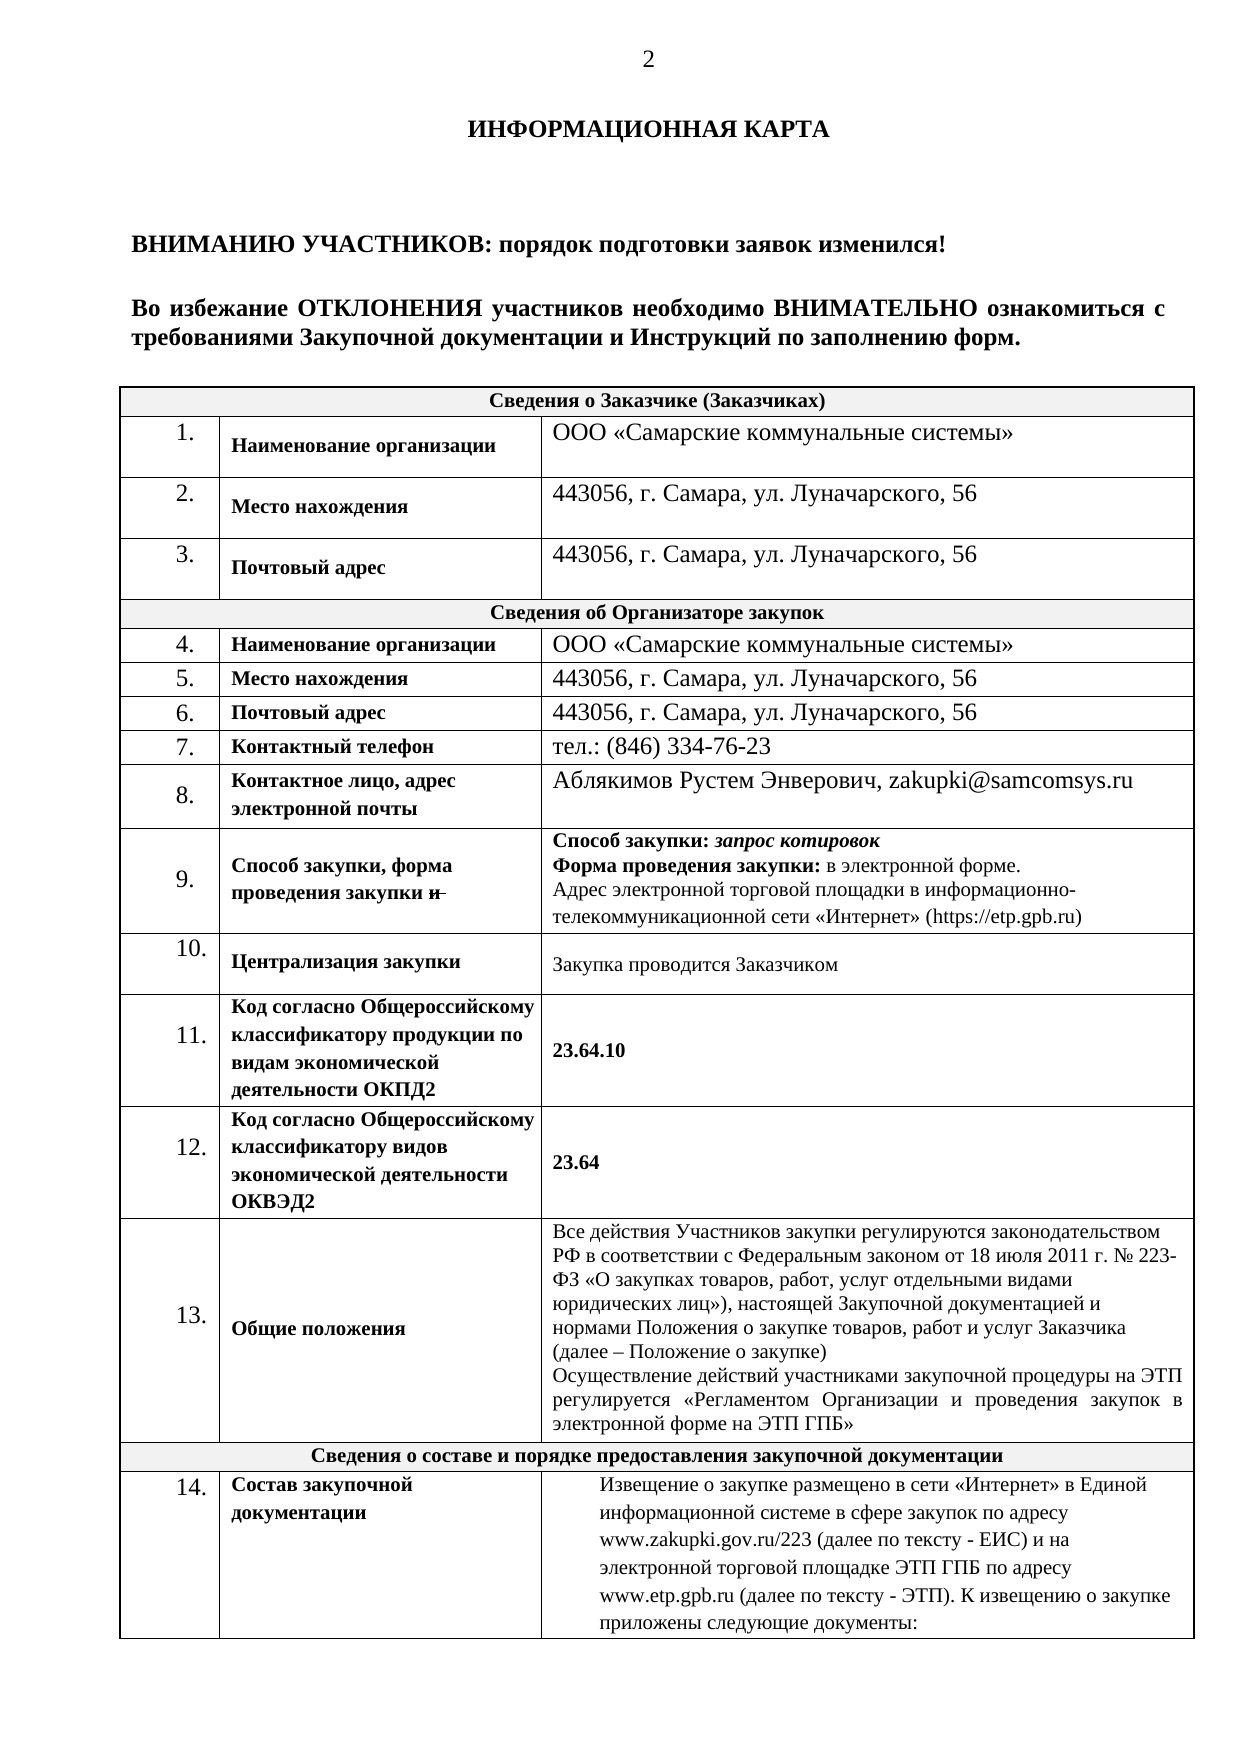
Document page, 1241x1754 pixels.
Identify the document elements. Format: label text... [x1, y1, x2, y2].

table_cell Способ закупки: запрос котировок Форма проведения закупки: в электронной форме. Адрес электронной торговой площадки в информационно-телекоммуникационной сети «Интернет» (https://etp.gpb.ru) [542, 829, 1193, 932]
table_cell Общие положения [220, 1219, 541, 1442]
table_cell 443056, г. Самара, ул. Луначарского, 56 [542, 539, 1193, 599]
table_cell [121, 663, 219, 696]
table_cell [121, 934, 219, 993]
table_cell [121, 539, 219, 599]
text ИНФОРМАЦИОННАЯ КАРТА [131, 114, 1166, 143]
table_cell тел.: (846) 334-76-23 [542, 731, 1193, 764]
table_cell 443056, г. Самара, ул. Луначарского, 56 [542, 697, 1193, 730]
table_cell Централизация закупки [220, 934, 541, 993]
table_cell Закупка проводится Заказчиком [542, 934, 1193, 993]
table_cell [121, 765, 219, 827]
table_cell Код согласно Общероссийскому классификатору продукции по видам экономической деятельности ОКПД2 [220, 995, 541, 1106]
table_cell Код согласно Общероссийскому классификатору видов экономической деятельности ОКВЭД2 [220, 1107, 541, 1218]
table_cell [220, 1472, 541, 1638]
table_cell Наименование организации [220, 629, 541, 662]
table_cell 23.64.10 [542, 995, 1193, 1106]
table_cell 443056, г. Самара, ул. Луначарского, 56 [542, 663, 1193, 696]
table_cell [121, 829, 219, 932]
text Во избежание ОТКЛОНЕНИЯ участников необходимо ВНИМАТЕЛЬНО ознакомиться с требованиями Закупочной документации и Инструкций по заполнению форм. [131, 293, 1166, 351]
table_cell [121, 629, 219, 662]
table_cell Место нахождения [220, 663, 541, 696]
table_cell Почтовый адрес [220, 697, 541, 730]
table_cell [121, 478, 219, 538]
table_cell [121, 697, 219, 730]
table_cell Наименование организации [220, 417, 541, 477]
table_cell ООО «Самарские коммунальные системы» [542, 417, 1193, 477]
table_cell Аблякимов Рустем Энверович, zakupki@samcomsys.ru [542, 765, 1193, 827]
table_cell Почтовый адрес [220, 539, 541, 599]
text ВНИМАНИЮ УЧАСТНИКОВ: порядок подготовки заявок изменился! [131, 229, 1166, 258]
table_cell Контактный телефон [220, 731, 541, 764]
table_cell ООО «Самарские коммунальные системы» [542, 629, 1193, 662]
table_cell Все действия Участников закупки регулируются законодательством РФ в соответствии с Федеральным законом от 18 июля 2011 г. № 223-ФЗ «О закупках товаров, работ, услуг отдельными видами юридических лиц»), настоящей Закупочной документацией и нормами Положения о закупке товаров, работ и услуг Заказчика (далее – Положение о закупке) Осуществление действий участниками закупочной процедуры на ЭТП регулируется «Регламентом Организации и проведения закупок в электронной форме на ЭТП ГПБ» [542, 1219, 1193, 1442]
table_cell [121, 417, 219, 477]
table_cell Способ закупки, форма проведения закупки и [220, 829, 541, 932]
table_cell [121, 1219, 219, 1442]
table_cell Сведения об Организаторе закупок [121, 600, 1193, 628]
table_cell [542, 1472, 1193, 1638]
table_cell [121, 1472, 219, 1638]
table_cell [121, 731, 219, 764]
table_cell 443056, г. Самара, ул. Луначарского, 56 [542, 478, 1193, 538]
table_cell 23.64 [542, 1107, 1193, 1218]
table_header Сведения о Заказчике (Заказчиках) [121, 388, 1193, 416]
table_cell Сведения о составе и порядке предоставления закупочной документации [121, 1443, 1193, 1471]
table_cell [121, 995, 219, 1106]
table_cell Место нахождения [220, 478, 541, 538]
table_cell [121, 1107, 219, 1218]
table_cell Контактное лицо, адрес электронной почты [220, 765, 541, 827]
